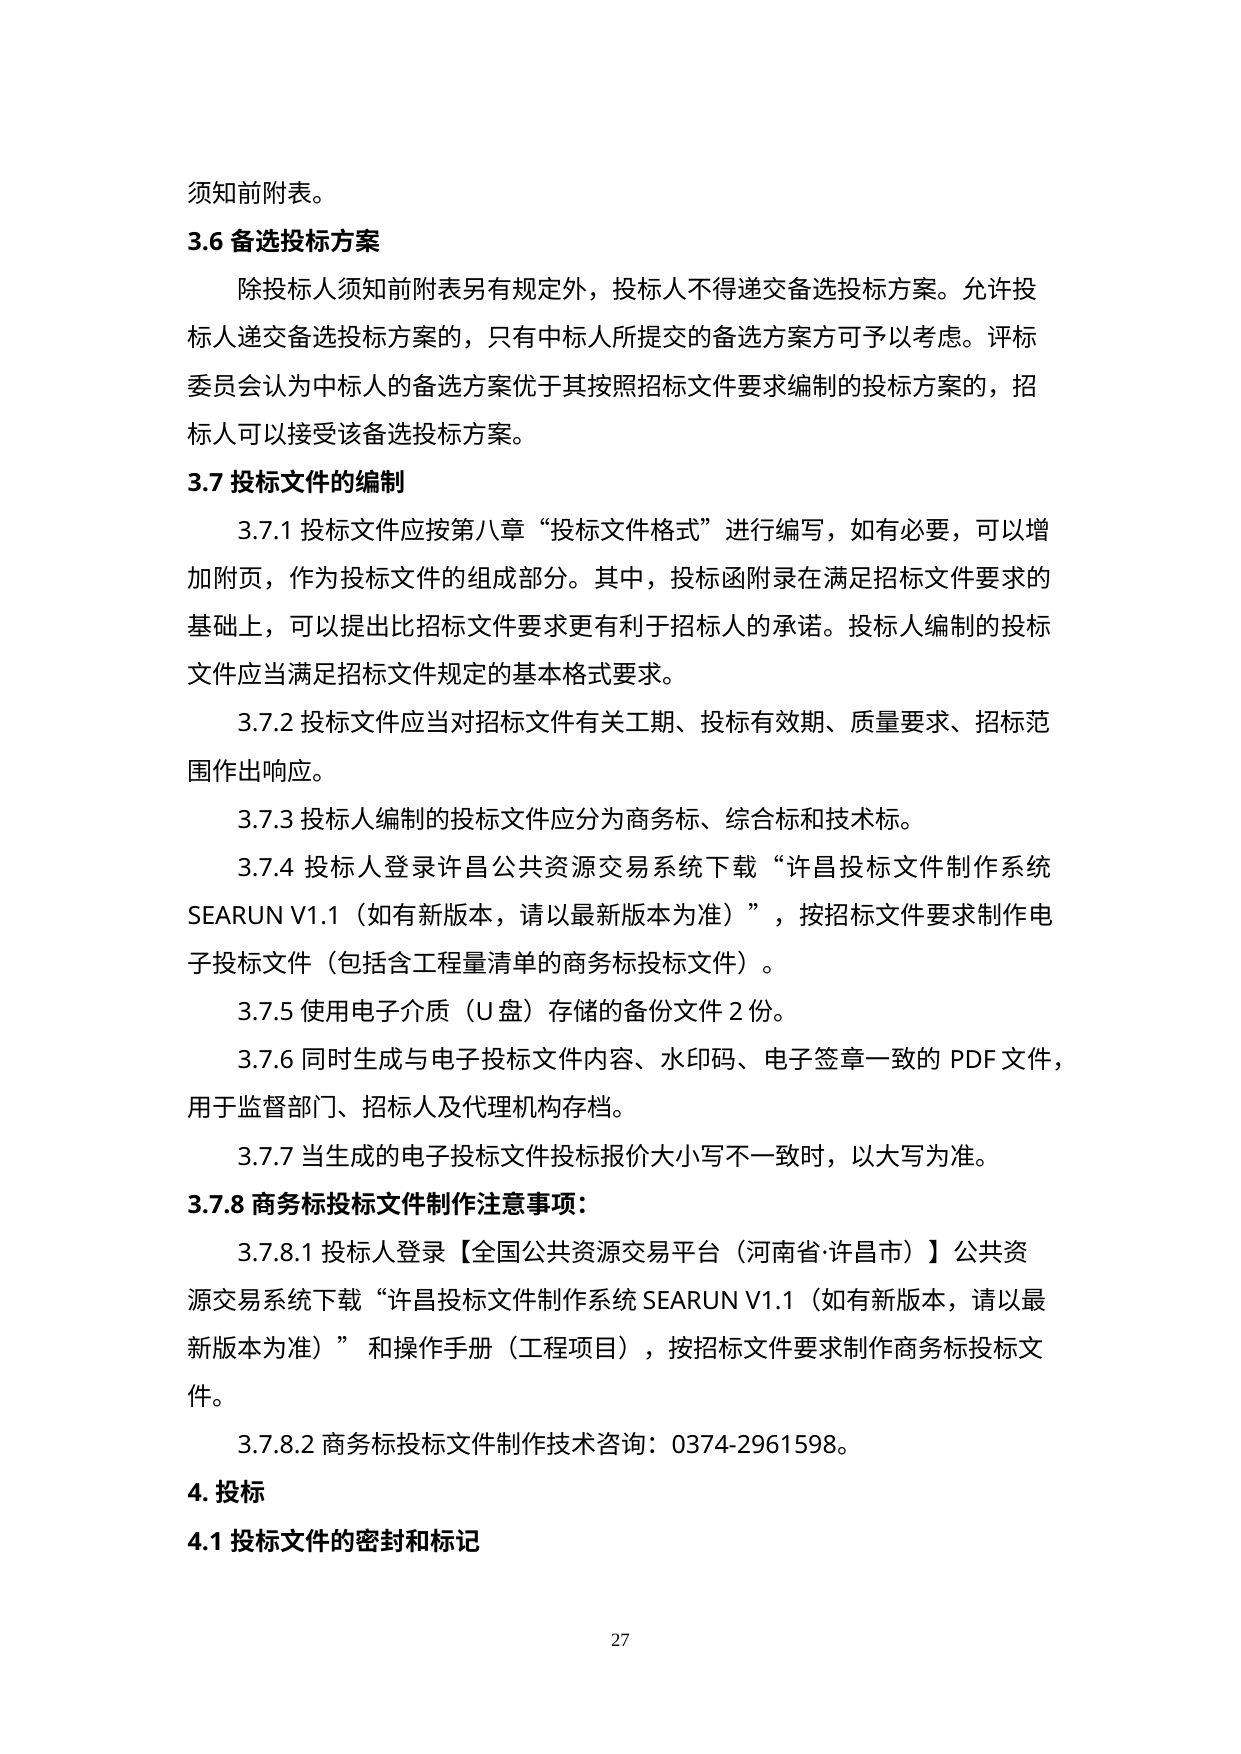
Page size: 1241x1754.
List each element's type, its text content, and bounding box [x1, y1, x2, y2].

text 3.7.8.2 商务标投标文件制作技术咨询：0374-2961598。 [187, 1419, 1053, 1467]
text 3.7.8.1 投标人登录【全国公共资源交易平台（河南省·许昌市）】公共资源交易系统下载“许昌投标文件制作系统SEARUN V1.1（如有新版本，请以最新版本为准）” 和操作手册（工程项目），按招标文件要求制作商务标投标文件。 [187, 1226, 1053, 1419]
text 3.7.8 商务标投标文件制作注意事项： [187, 1178, 1053, 1226]
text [187, 168, 1053, 216]
text 4. 投标 [187, 1467, 1053, 1515]
text 3.7.2 投标文件应当对招标文件有关工期、投标有效期、质量要求、招标范围作出响应。 [187, 697, 1053, 793]
text 除投标人须知前附表另有规定外，投标人不得递交备选投标方案。允许投标人递交备选投标方案的，只有中标人所提交的备选方案方可予以考虑。评标委员会认为中标人的备选方案优于其按照招标文件要求编制的投标方案的，招标人可以接受该备选投标方案。 [187, 264, 1053, 456]
text 3.7.4 投标人登录许昌公共资源交易系统下载“许昌投标文件制作系统SEARUN V1.1（如有新版本，请以最新版本为准）”，按招标文件要求制作电子投标文件（包括含工程量清单的商务标投标文件）。 [187, 841, 1053, 986]
text 3.7.1 投标文件应按第八章“投标文件格式”进行编写，如有必要，可以增加附页，作为投标文件的组成部分。其中，投标函附录在满足招标文件要求的基础上，可以提出比招标文件要求更有利于招标人的承诺。投标人编制的投标文件应当满足招标文件规定的基本格式要求。 [187, 504, 1053, 697]
text 3.7.6 同时生成与电子投标文件内容、水印码、电子签章一致的PDF文件，用于监督部门、招标人及代理机构存档。 [187, 1034, 1053, 1130]
text 3.7.5 使用电子介质（U盘）存储的备份文件2份。 [187, 986, 1053, 1034]
text 3.7.7 当生成的电子投标文件投标报价大小写不一致时，以大写为准。 [187, 1130, 1053, 1178]
text 4.1 投标文件的密封和标记 [187, 1515, 1053, 1563]
text 3.7.3 投标人编制的投标文件应分为商务标、综合标和技术标。 [187, 793, 1053, 841]
text 3.7 投标文件的编制 [187, 456, 1053, 504]
text 3.6 备选投标方案 [187, 216, 1053, 264]
